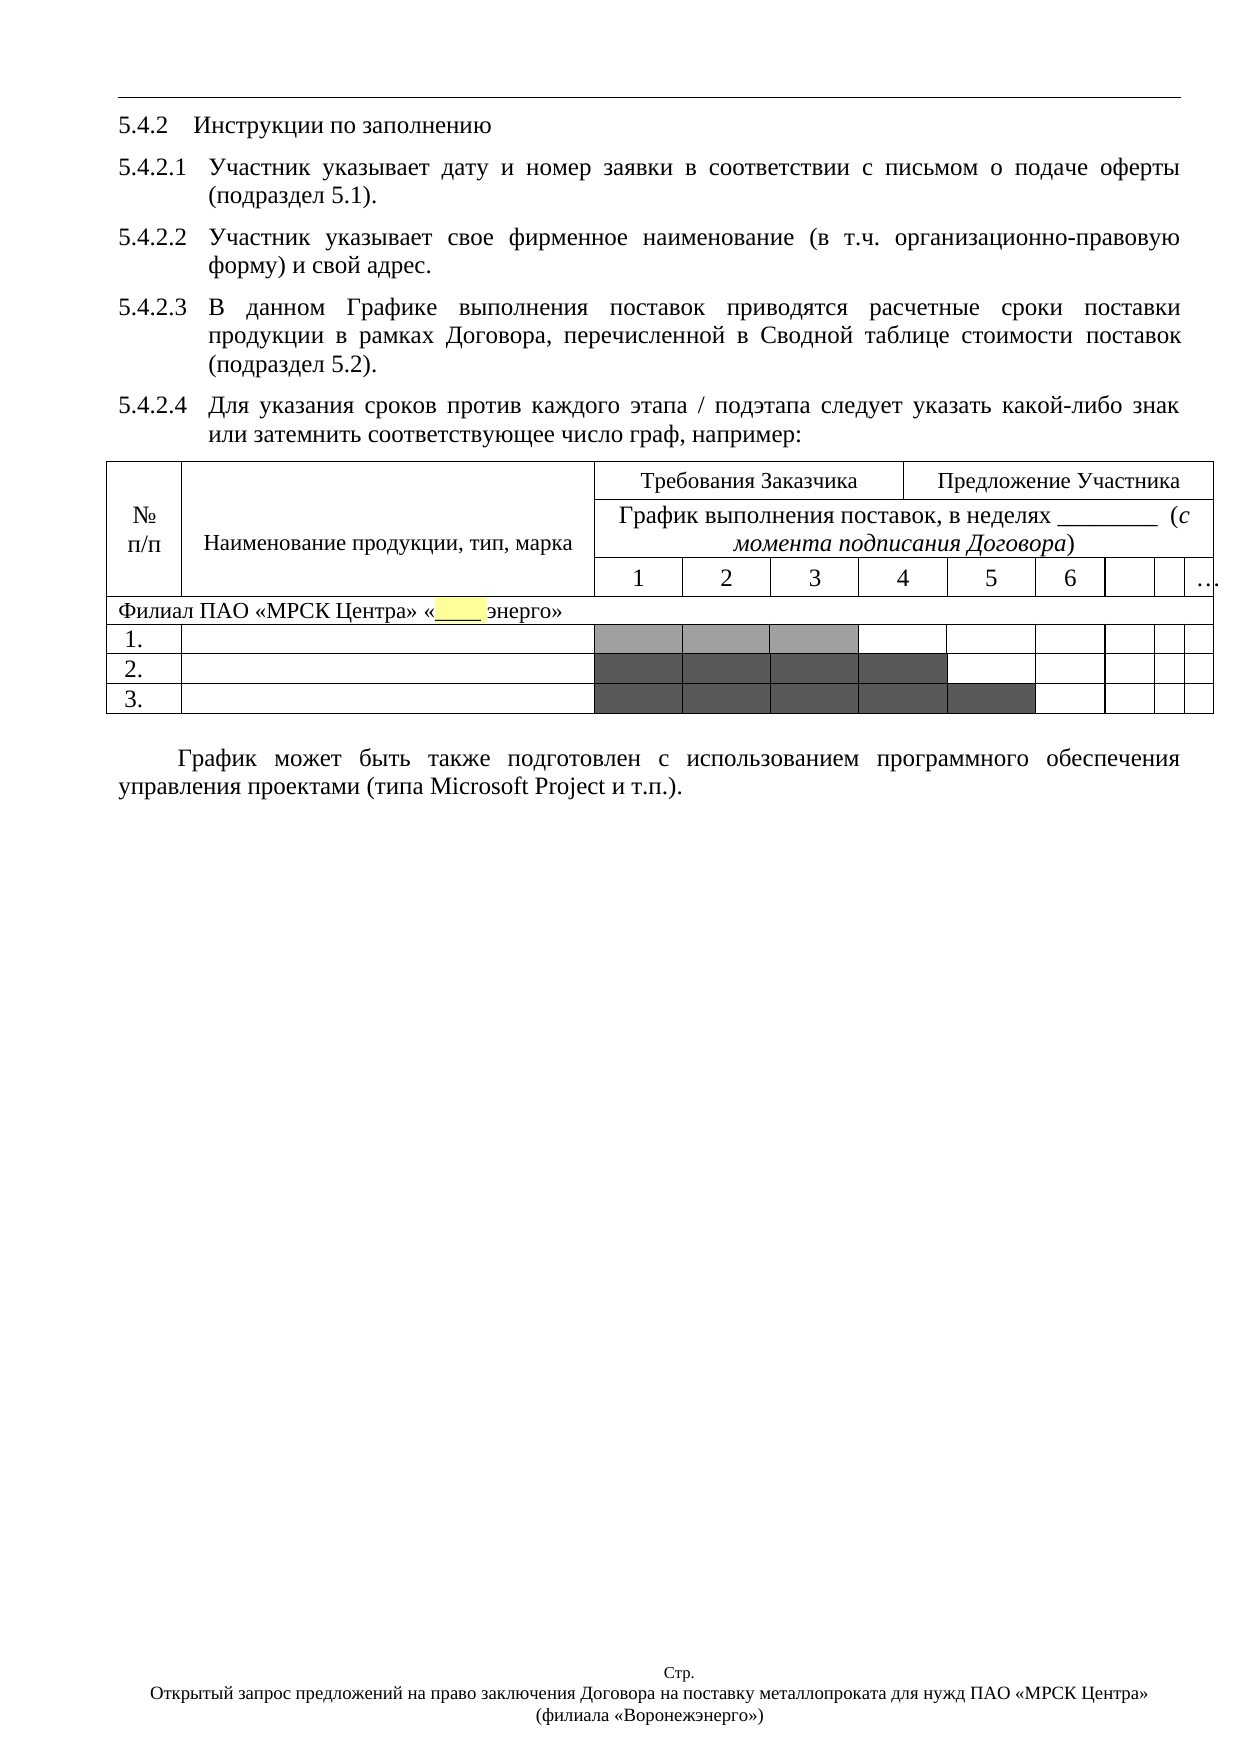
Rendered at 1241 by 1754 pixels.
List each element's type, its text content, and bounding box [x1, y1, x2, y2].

list Участник указывает свое фирменное наименование (в т.ч. организационно-правовую форму) и свой адрес. [118, 222, 1181, 279]
table_cell [859, 625, 946, 653]
table_cell [947, 625, 1035, 653]
table_cell [595, 625, 682, 653]
table_cell [859, 684, 947, 713]
table_cell [1155, 684, 1184, 713]
table_cell [1185, 654, 1213, 683]
table_cell … [1185, 558, 1213, 596]
table_cell График выполнения поставок, в неделях ________ (с момента подписания Договора) [595, 500, 1213, 557]
table_cell [182, 654, 594, 683]
table_header № п/п [107, 462, 181, 596]
list В данном Графике выполнения поставок приводятся расчетные сроки поставки продукции в рамках Договора, перечисленной в Сводной таблице стоимости поставок (подраздел 5.2). [118, 292, 1181, 378]
table_cell [1155, 558, 1184, 596]
list Участник указывает дату и номер заявки в соответствии с письмом о подаче оферты (подраздел 5.1). [118, 152, 1181, 209]
list Для указания сроков против каждого этапа / подэтапа следует указать какой-либо знак или затемнить соответствующее число граф, например: [118, 391, 1181, 448]
table_cell [1036, 684, 1104, 713]
table_cell 4 [859, 558, 947, 596]
table_cell [948, 654, 1035, 683]
table_cell [948, 684, 1035, 713]
table_header Предложение Участника [904, 462, 1213, 499]
table_cell [683, 684, 770, 713]
table_cell [595, 654, 682, 683]
table_cell [771, 684, 858, 713]
table_cell 6 [1036, 558, 1104, 596]
table_cell [182, 625, 594, 653]
subtitle Инструкции по заполнению [118, 111, 1181, 139]
table_cell [683, 654, 770, 683]
table_cell Филиал ПАО «МРСК Центра» «____ энерго» [487, 597, 1213, 623]
table_cell [1155, 654, 1184, 683]
table_cell [1185, 625, 1213, 653]
table_cell [595, 684, 682, 713]
table_cell 2 [683, 558, 770, 596]
table_cell [107, 684, 181, 713]
table_cell [107, 625, 181, 653]
table_header Наименование продукции, тип, марка [182, 462, 594, 596]
table_cell 3 [771, 558, 858, 596]
table_cell [1185, 684, 1213, 713]
table_cell [771, 654, 858, 683]
table_cell 5 [948, 558, 1035, 596]
table_cell [1106, 558, 1154, 596]
table_cell [1155, 625, 1184, 653]
table_header Требования Заказчика [595, 462, 903, 499]
table_cell [859, 654, 947, 683]
table_cell [1106, 625, 1154, 653]
table_cell Филиал ПАО «МРСК Центра» «____ энерго» [107, 597, 435, 623]
table_cell 1 [595, 558, 682, 596]
table_cell [1036, 625, 1104, 653]
table_cell [182, 684, 594, 713]
table_cell [683, 625, 769, 653]
table_cell [107, 654, 181, 683]
text График может быть также подготовлен с использованием программного обеспечения управления проектами (типа Microsoft Project и т.п.). [118, 743, 1181, 800]
table_cell [1106, 654, 1154, 683]
table_cell [770, 625, 858, 653]
table_cell [1106, 684, 1154, 713]
table_cell [1036, 654, 1104, 683]
